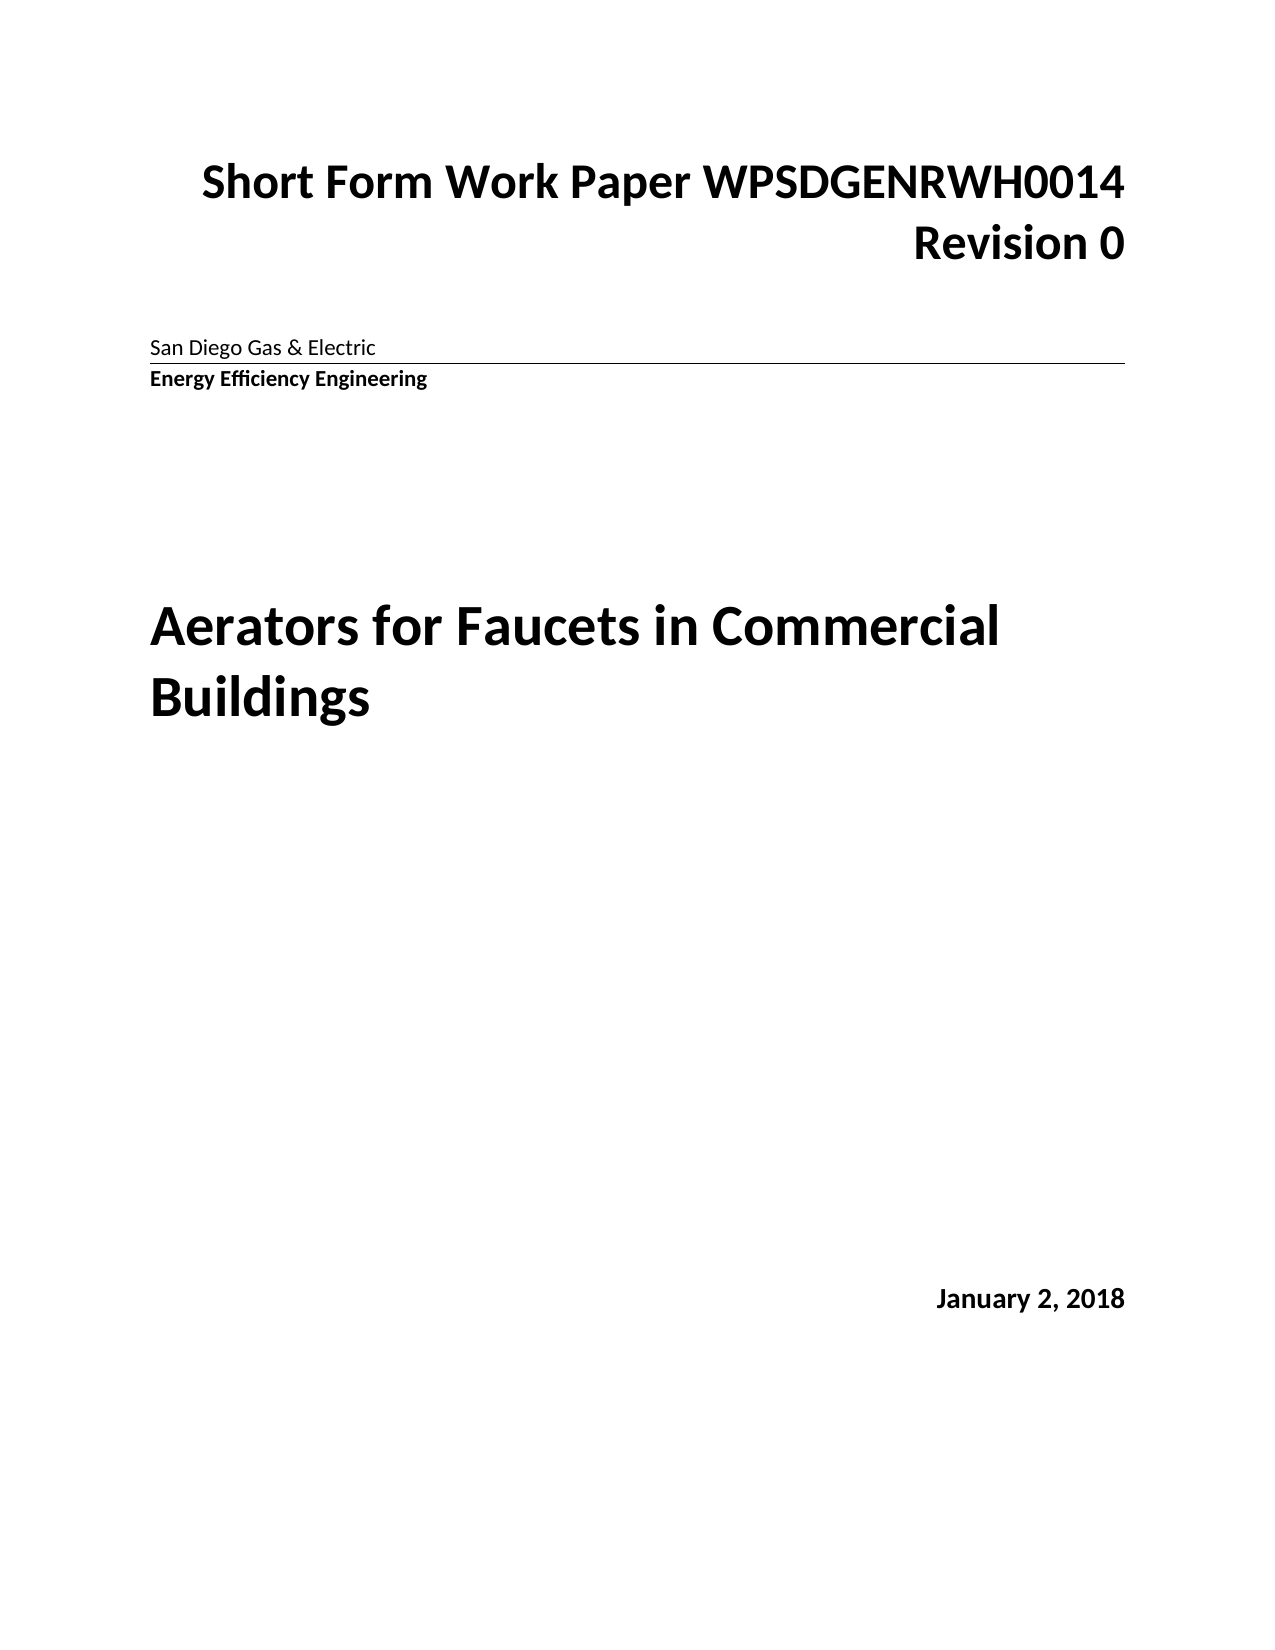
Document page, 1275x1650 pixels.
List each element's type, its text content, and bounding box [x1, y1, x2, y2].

text Aerators for Faucets in Commercial Buildings [150, 588, 1125, 731]
text Energy Efficiency Engineering [150, 364, 1125, 392]
text January 2, 2018 [150, 1280, 1125, 1316]
text Short Form Work Paper [150, 150, 1125, 211]
